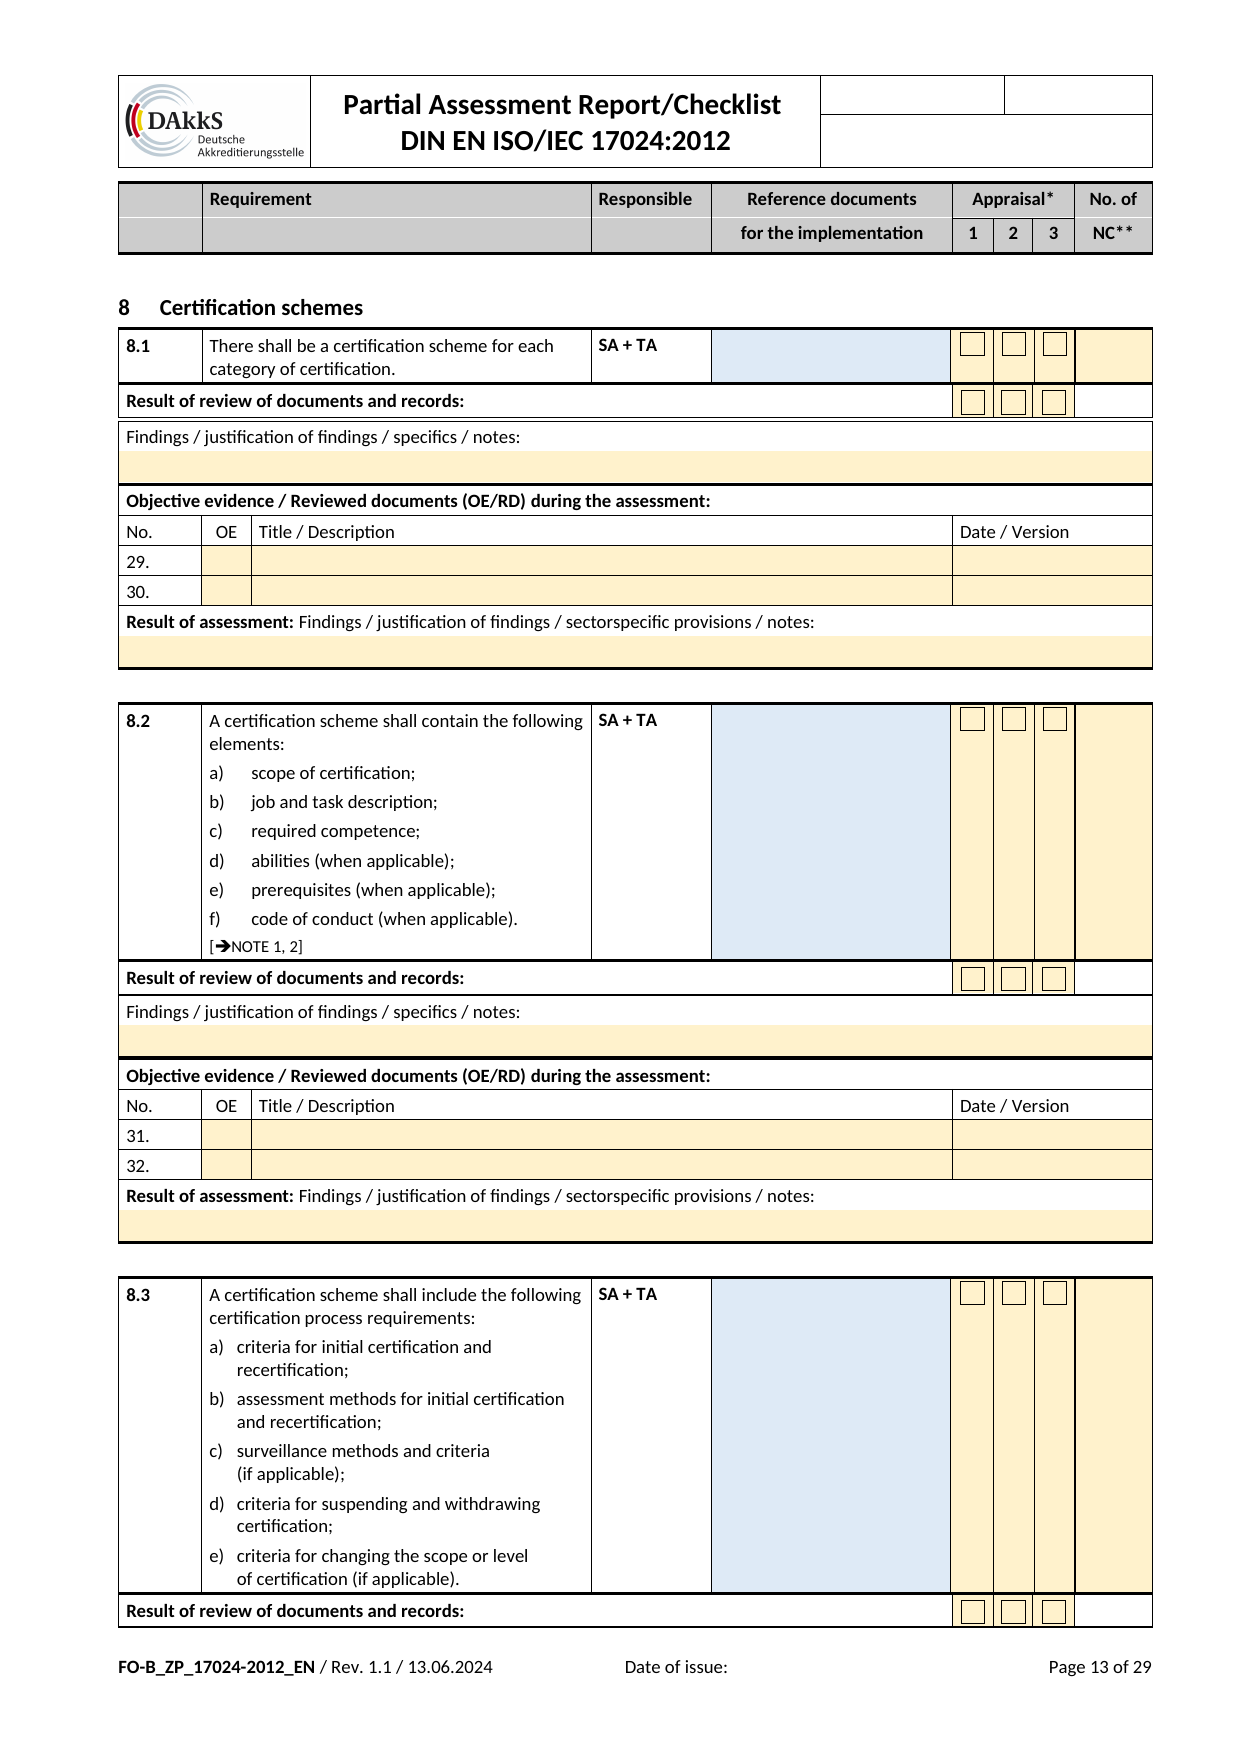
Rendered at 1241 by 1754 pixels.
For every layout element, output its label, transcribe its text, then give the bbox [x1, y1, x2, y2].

table_header [1076, 1279, 1152, 1592]
table_cell [994, 1595, 1032, 1626]
table_cell [1075, 1595, 1152, 1626]
table_header A certification scheme shall contain the following elements: scope of certification; job and task description; required competence; abilities (when applicable); prerequisites (when applicable); code of conduct (when applicable). [Note 1, 2] [202, 705, 591, 959]
table_cell [119, 546, 201, 575]
table_cell Result of review of documents and records: [119, 385, 952, 417]
table_cell Result of assessment: Findings / justification of findings / sectorspecific provisions / notes: [119, 1180, 1152, 1209]
table_cell [953, 1595, 993, 1626]
table_header Findings / justification of findings / specifics / notes: [119, 422, 1152, 451]
table_cell [953, 1150, 1152, 1179]
table_header [712, 705, 950, 959]
table_cell [953, 962, 993, 993]
table_header [1035, 330, 1074, 382]
table_cell [1075, 385, 1152, 417]
table_cell [1033, 962, 1074, 993]
table_header 8.1 [119, 330, 202, 382]
table_cell No. [119, 1090, 201, 1119]
table_cell [202, 546, 251, 575]
table_header A certification scheme shall include the following certification process requirements: criteria for initial certification and recertification; assessment methods for initial certification and recertification; surveillance methods and criteria (if applicable); criteria for suspending and withdrawing certification; criteria for changing the scope or level of certification (if applicable). [202, 1279, 591, 1592]
table_cell Objective evidence / Reviewed documents (OE/RD) during the assessment: [119, 486, 1152, 515]
table_cell Result of review of documents and records: [119, 962, 952, 993]
table_cell Date / Version [953, 1090, 1152, 1119]
table_cell [119, 1150, 201, 1179]
table_cell [252, 1120, 952, 1149]
table_cell [119, 1120, 201, 1149]
table_header [994, 330, 1034, 382]
table_cell [252, 546, 952, 575]
table_cell Result of assessment: Findings / justification of findings / sectorspecific provisions / notes: [119, 606, 1152, 636]
table_header [1035, 1279, 1074, 1592]
table_cell [1075, 962, 1152, 993]
table_cell OE [202, 1090, 251, 1119]
table_cell [953, 1120, 1152, 1149]
table_cell Title / Description [252, 1090, 952, 1119]
table_header SA + TA [592, 330, 711, 382]
table_cell [252, 1150, 952, 1179]
table_cell Objective evidence / Reviewed documents (OE/RD) during the assessment: [119, 1060, 1152, 1089]
picture [124, 83, 306, 161]
table_cell [252, 576, 952, 605]
table_cell OE [202, 516, 251, 545]
table_cell [994, 962, 1032, 993]
table_header [712, 330, 950, 382]
table_cell [119, 576, 201, 605]
table_cell [953, 576, 1152, 605]
table_cell Date / Version [953, 516, 1152, 545]
table_cell No. [119, 516, 201, 545]
table_cell [1033, 1595, 1074, 1626]
table_cell [119, 636, 1152, 667]
table_cell Title / Description [252, 516, 952, 545]
table_header [712, 1279, 950, 1592]
table_cell [953, 546, 1152, 575]
table_header [1076, 705, 1152, 959]
table_cell [119, 1210, 1152, 1241]
table_header [994, 705, 1034, 959]
table_header SA + TA [592, 705, 711, 959]
table_header [994, 1279, 1034, 1592]
table_header [951, 705, 993, 959]
table_cell [119, 451, 1152, 482]
table_header [951, 1279, 993, 1592]
table_cell [202, 576, 251, 605]
table_cell [953, 385, 993, 417]
table_cell [202, 1150, 251, 1179]
subtitle 8 Certification schemes [118, 293, 1152, 321]
table_header [1076, 330, 1152, 382]
table_cell [119, 1025, 1152, 1056]
table_header Findings / justification of findings / specifics / notes: [119, 996, 1152, 1025]
table_cell [202, 1120, 251, 1149]
table_header 8.2 [119, 705, 201, 959]
table_header 8.3 [119, 1279, 201, 1592]
table_header [1035, 705, 1074, 959]
table_cell Result of review of documents and records: [119, 1595, 952, 1626]
table_header SA + TA [592, 1279, 711, 1592]
table_header There shall be a certification scheme for each category of certification. [203, 330, 591, 382]
table_cell [994, 385, 1032, 417]
table_header [951, 330, 993, 382]
table_cell [1033, 385, 1074, 417]
